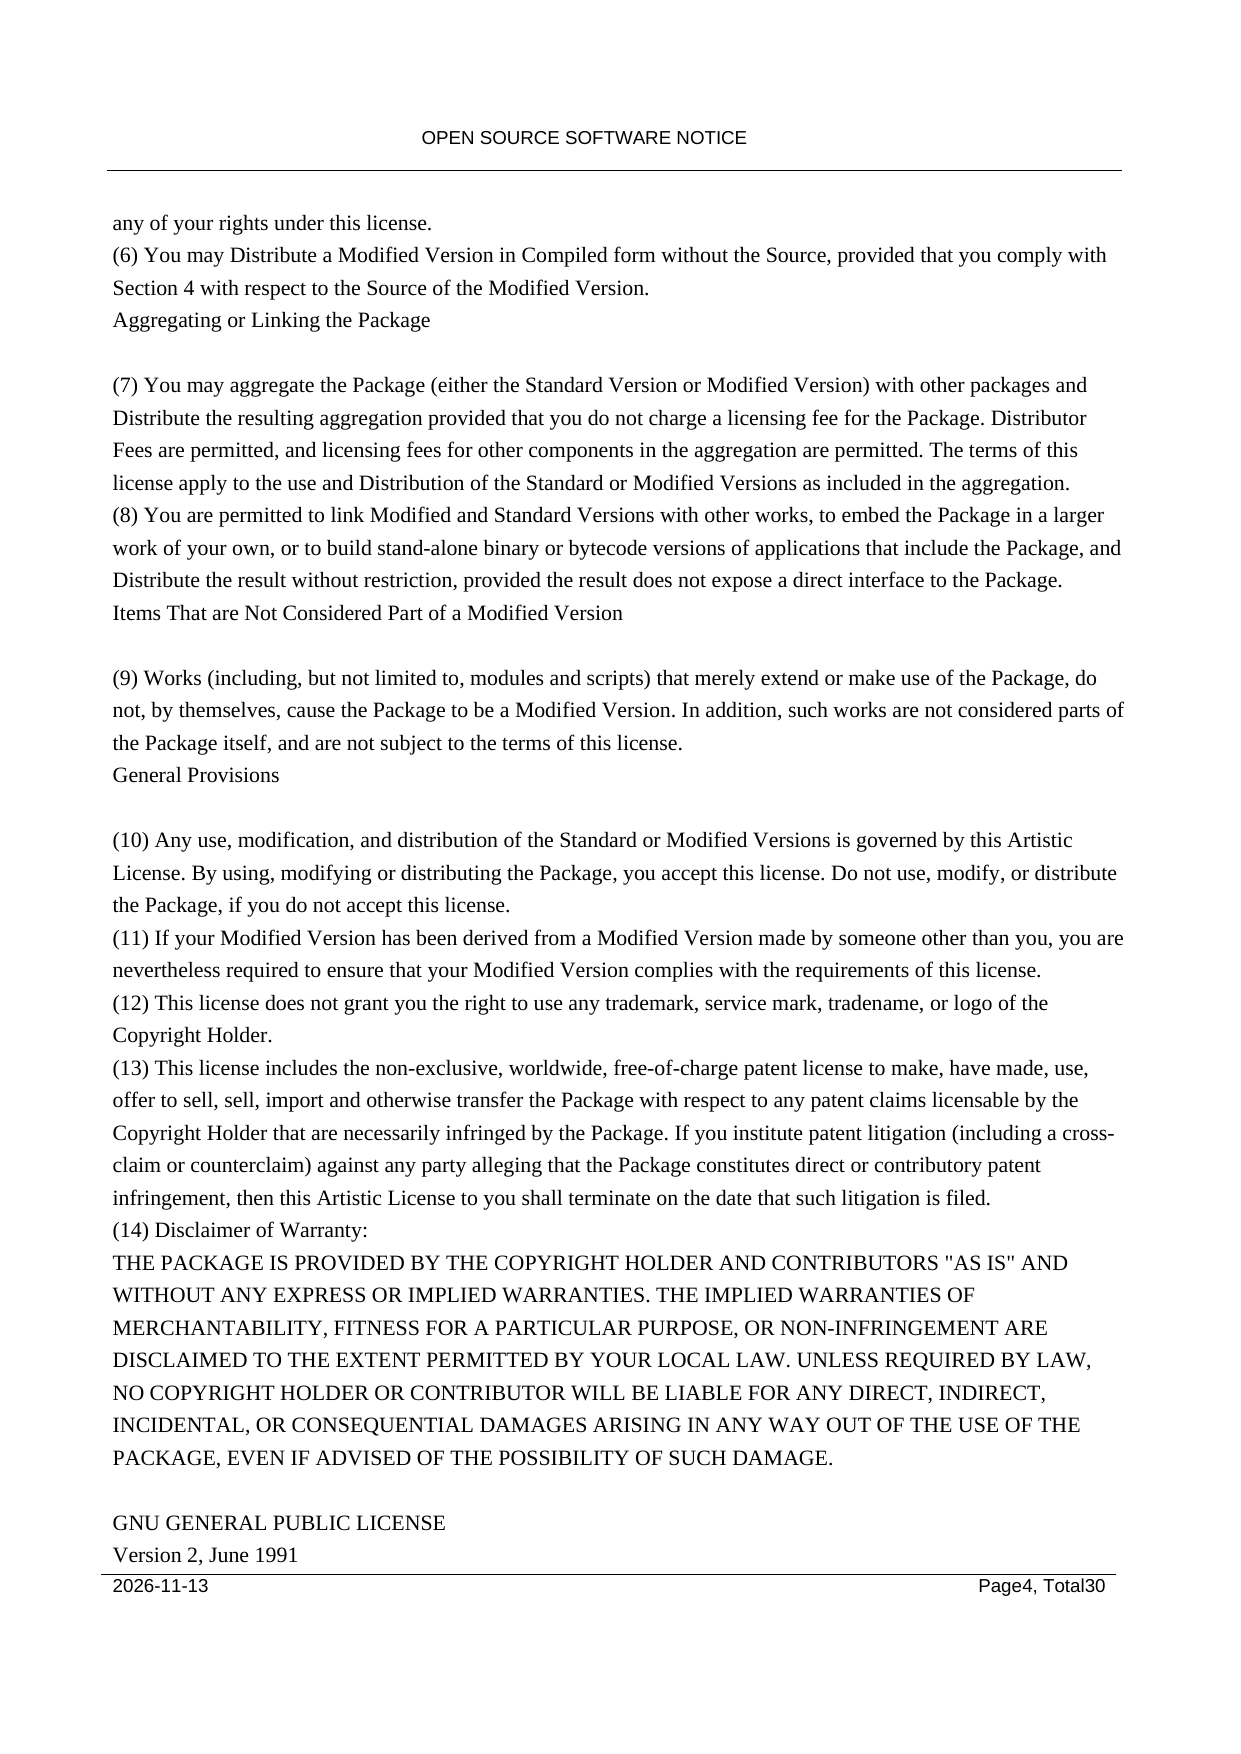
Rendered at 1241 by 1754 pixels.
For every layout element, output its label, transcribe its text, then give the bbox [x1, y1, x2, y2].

text (6) You may Distribute a Modified Version in Compiled form without the Source, provided that you comply with Section 4 with respect to the Source of the Modified Version. [112, 239, 1128, 304]
text General Provisions [112, 759, 1128, 791]
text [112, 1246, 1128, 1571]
text (14) Disclaimer of Warranty: [112, 1214, 1128, 1246]
text Items That are Not Considered Part of a Modified Version [112, 596, 1128, 629]
text (9) Works (including, but not limited to, modules and scripts) that merely extend or make use of the Package, do not, by themselves, cause the Package to be a Modified Version. In addition, such works are not considered parts of the Package itself, and are not subject to the terms of this license. [112, 661, 1128, 759]
text (8) You are permitted to link Modified and Standard Versions with other works, to embed the Package in a larger work of your own, or to build stand-alone binary or bytecode versions of applications that include the Package, and Distribute the result without restriction, provided the result does not expose a direct interface to the Package. [112, 499, 1128, 596]
text (10) Any use, modification, and distribution of the Standard or Modified Versions is governed by this Artistic License. By using, modifying or distributing the Package, you accept this license. Do not use, modify, or distribute the Package, if you do not accept this license. [112, 824, 1128, 921]
text Aggregating or Linking the Package [112, 304, 1128, 336]
text (13) This license includes the non-exclusive, worldwide, free-of-charge patent license to make, have made, use, offer to sell, sell, import and otherwise transfer the Package with respect to any patent claims licensable by the Copyright Holder that are necessarily infringed by the Package. If you institute patent litigation (including a cross-claim or counterclaim) against any party alleging that the Package constitutes direct or contributory patent infringement, then this Artistic License to you shall terminate on the date that such litigation is filed. [112, 1051, 1128, 1214]
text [112, 206, 1128, 239]
text (7) You may aggregate the Package (either the Standard Version or Modified Version) with other packages and Distribute the resulting aggregation provided that you do not charge a licensing fee for the Package. Distributor Fees are permitted, and licensing fees for other components in the aggregation are permitted. The terms of this license apply to the use and Distribution of the Standard or Modified Versions as included in the aggregation. [112, 369, 1128, 499]
text (12) This license does not grant you the right to use any trademark, service mark, tradename, or logo of the Copyright Holder. [112, 986, 1128, 1051]
text (11) If your Modified Version has been derived from a Modified Version made by someone other than you, you are nevertheless required to ensure that your Modified Version complies with the requirements of this license. [112, 921, 1128, 986]
